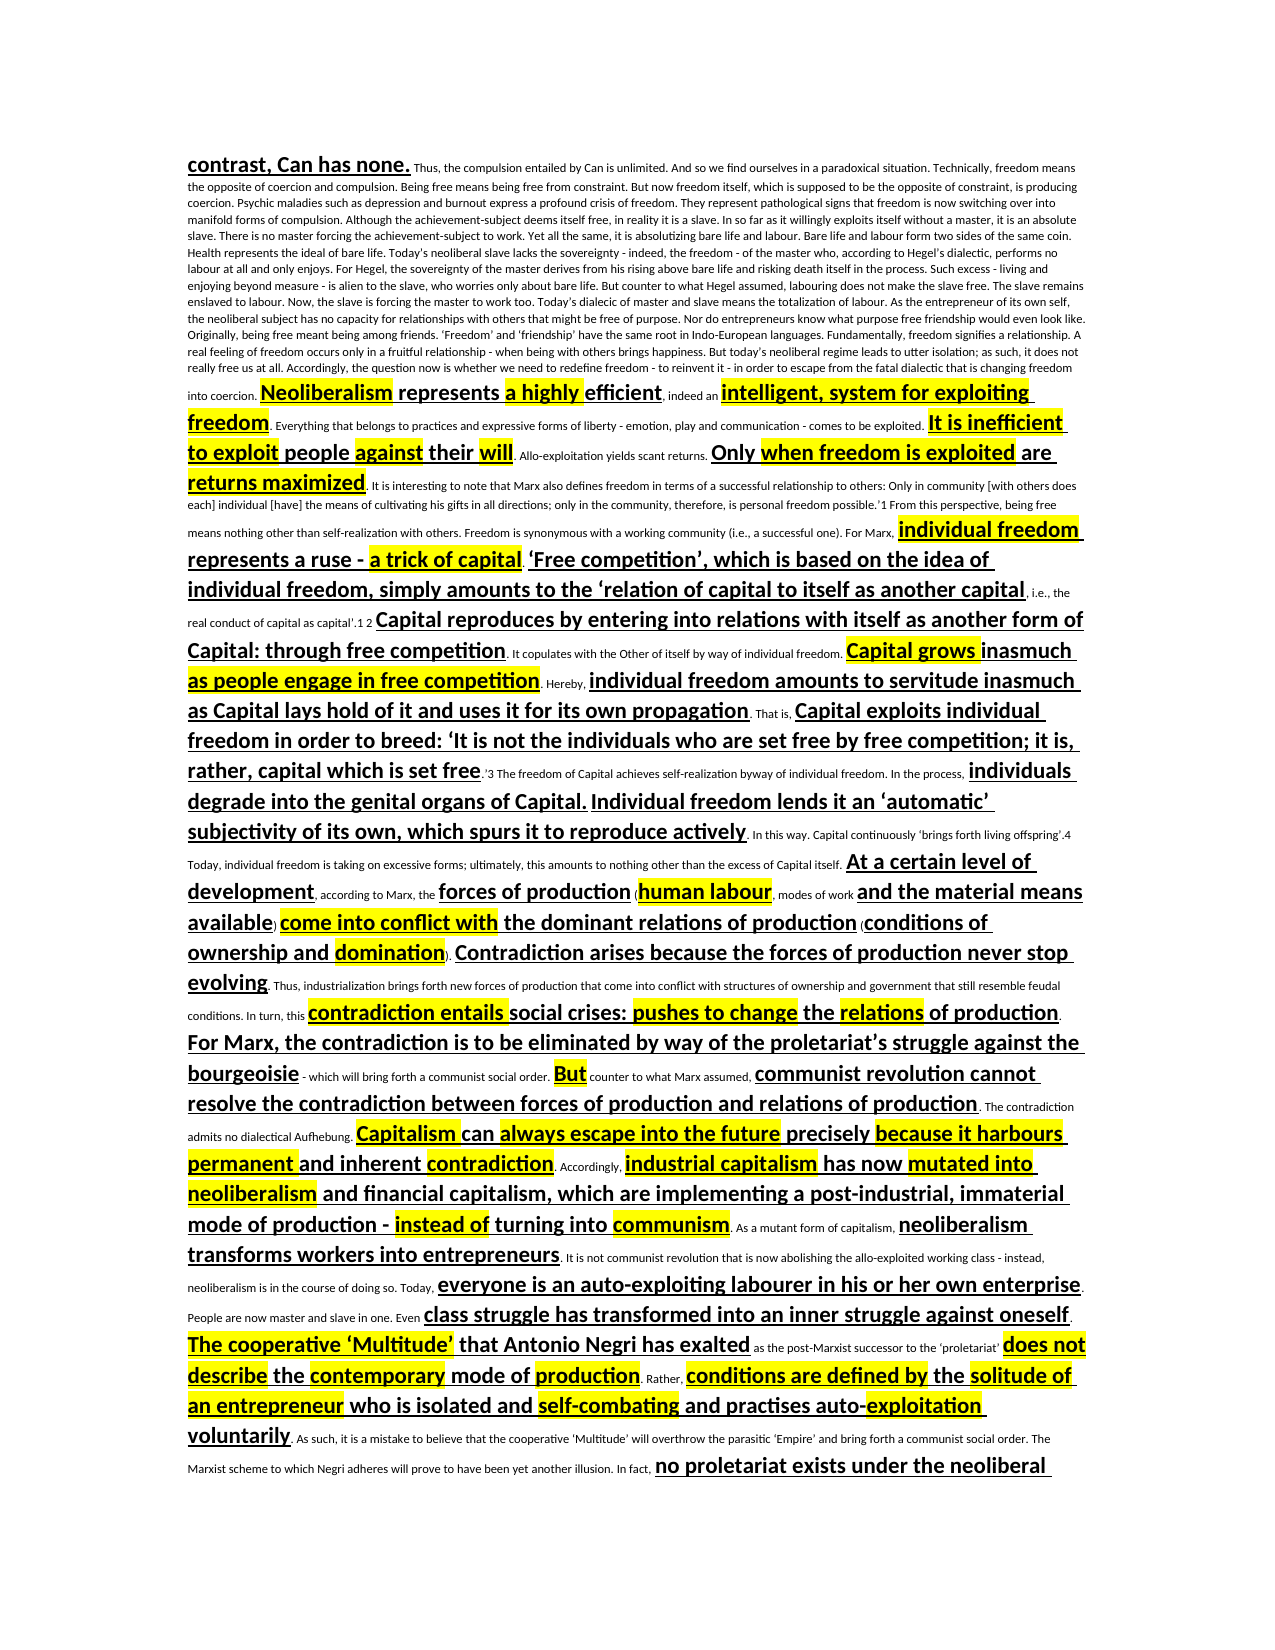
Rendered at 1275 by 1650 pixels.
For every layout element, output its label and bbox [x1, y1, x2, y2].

text [187, 150, 1087, 1479]
